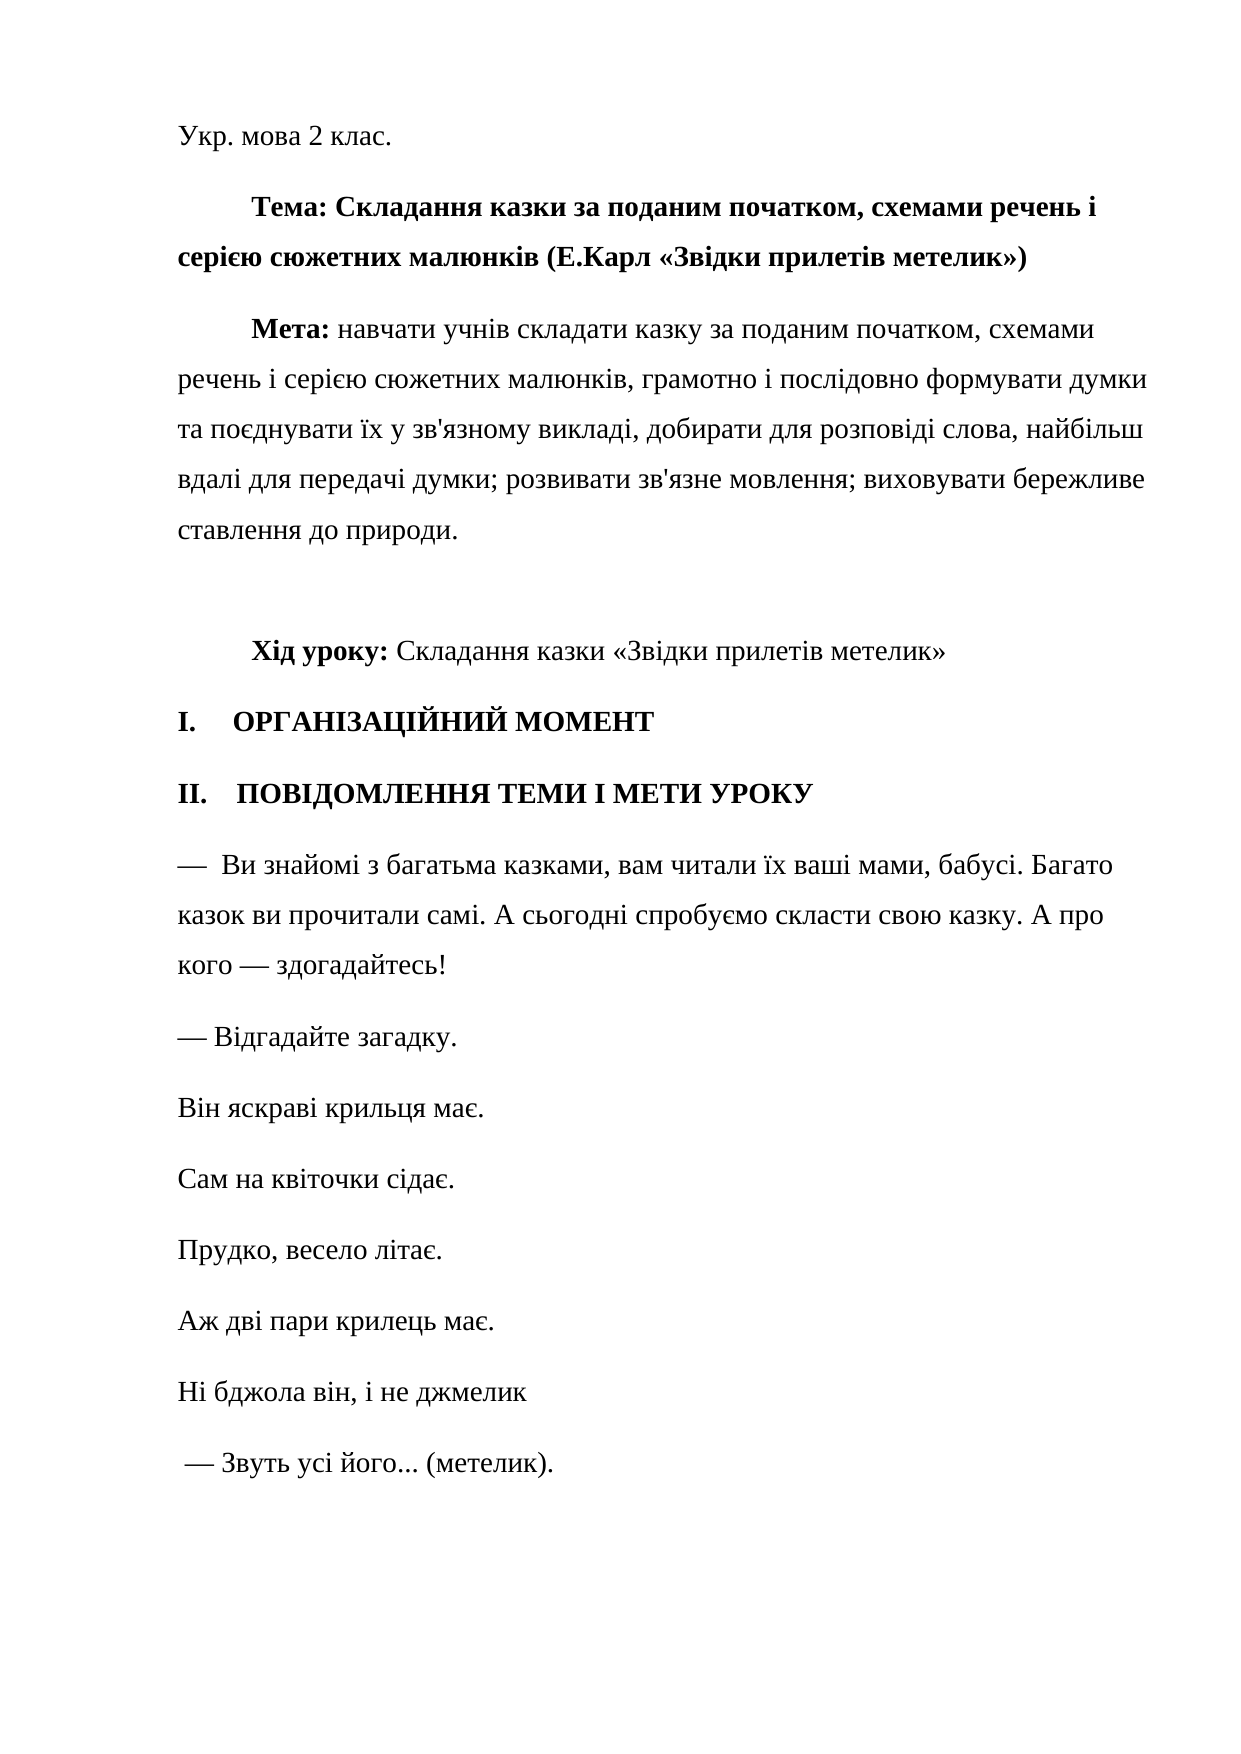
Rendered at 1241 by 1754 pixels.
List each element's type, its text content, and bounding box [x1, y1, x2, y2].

text Укр. мова 2 клас. [177, 118, 1152, 152]
text Він яскраві крильця має. [177, 1090, 1152, 1123]
text — Ви знайомі з багатьма казками, вам читали їх ваші мами, бабусі. Багато казок ви прочитали самі. А сьогодні спробуємо скласти свою казку. А про кого — здогадайтесь! [177, 847, 1152, 981]
text II. ПОВІДОМЛЕННЯ ТЕМИ І МЕТИ УРОКУ [177, 776, 1152, 809]
text Тема: Складання казки за поданим початком, схемами речень і серією сюжетних малюнків (Е.Карл «Звідки прилетів метелик») [177, 189, 1152, 273]
text Аж дві пари крилець має. [177, 1303, 1152, 1337]
text Хід уроку: Складання казки «Звідки прилетів метелик» [177, 633, 1152, 667]
text — Звуть усі його... (метелик). [177, 1446, 1152, 1479]
text Сам на квіточки сідає. [177, 1161, 1152, 1194]
text I. ОРГАНІЗАЦІЙНИЙ МОМЕНТ [177, 704, 1152, 738]
text — Відгадайте загадку. [177, 1019, 1152, 1052]
text Прудко, весело літає. [177, 1232, 1152, 1266]
text Мета: навчати учнів складати казку за поданим початком, схемами речень і серією сюжетних малюнків, грамотно і послідовно формувати думки та поєднувати їх у зв'язному викладі, добирати для розповіді слова, найбільш вдалі для передачі думки; розвивати зв'язне мовлення; виховувати бережливе ставлення до природи. [177, 311, 1152, 546]
text Ні бджола він, і не джмелик [177, 1374, 1152, 1408]
